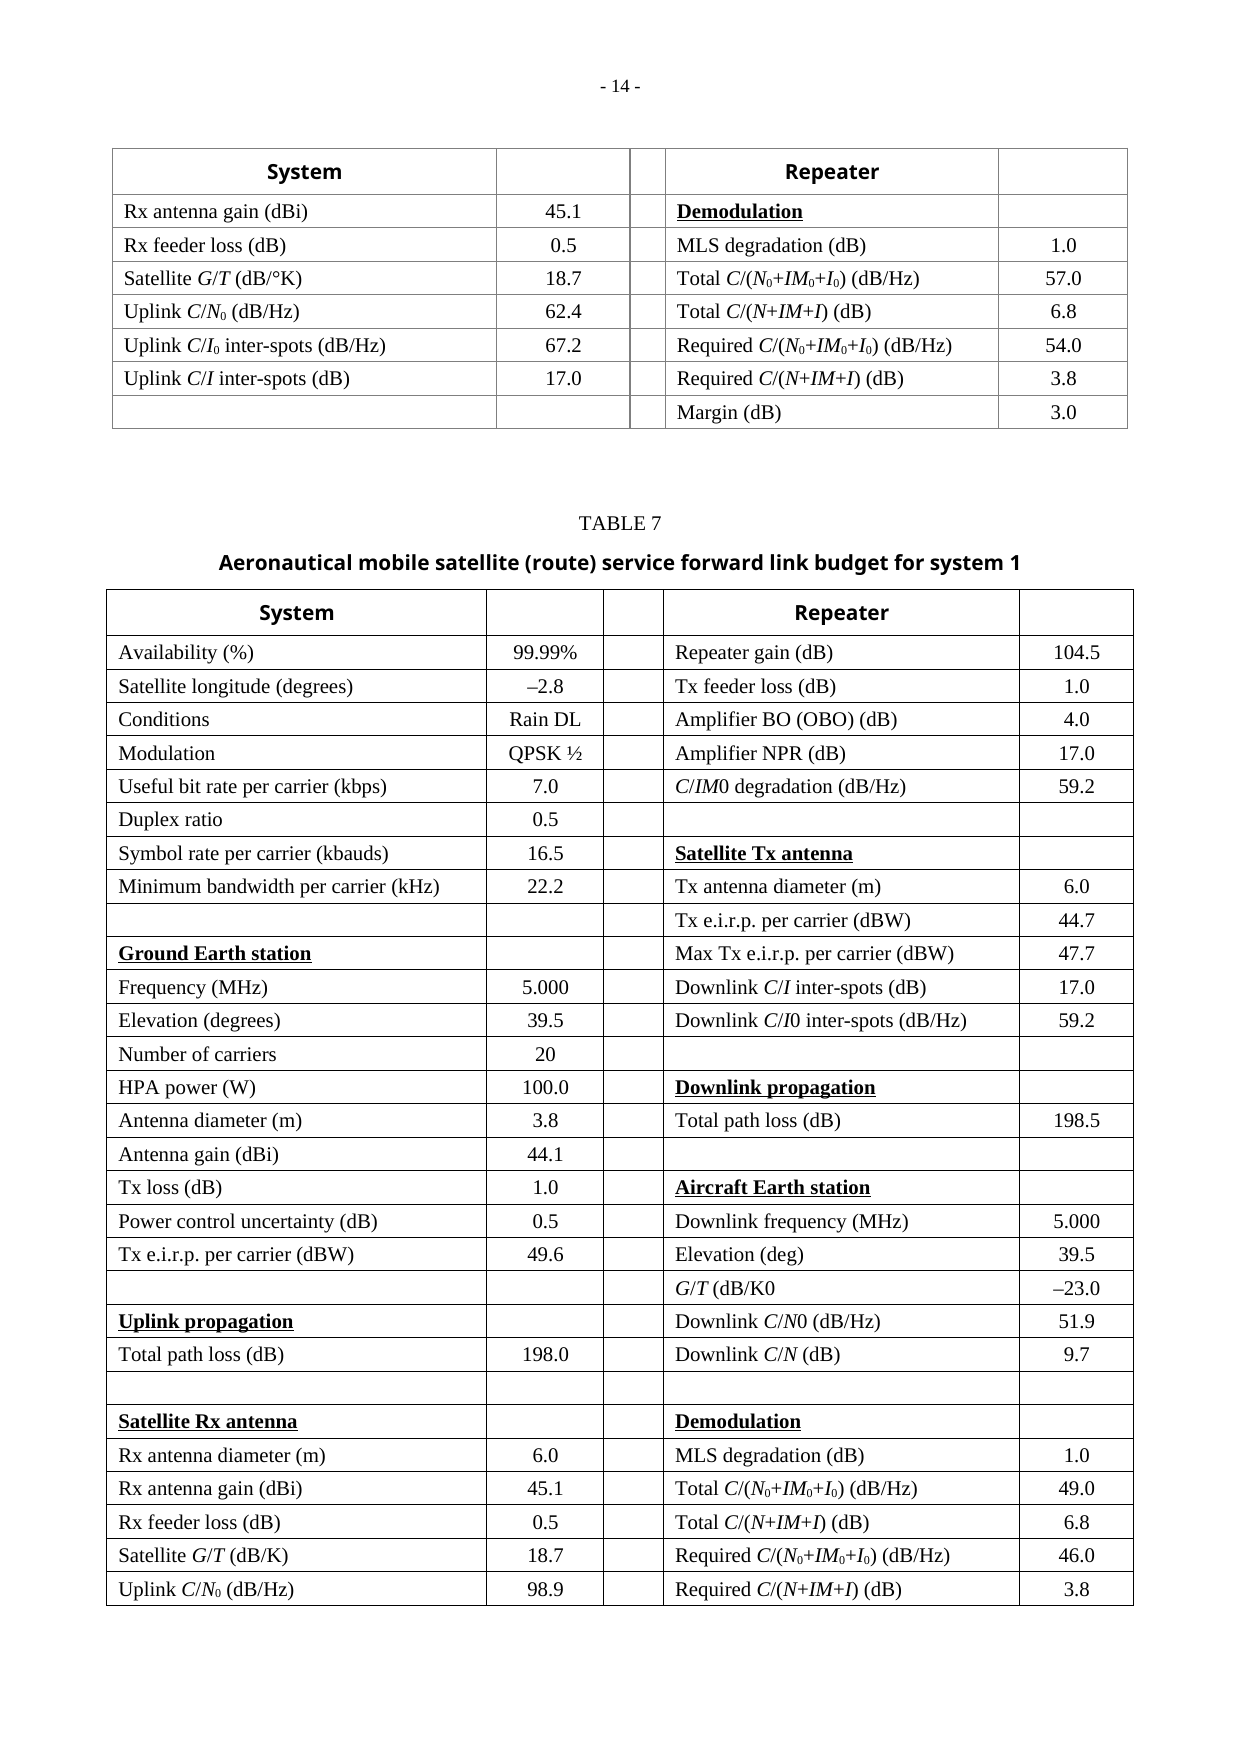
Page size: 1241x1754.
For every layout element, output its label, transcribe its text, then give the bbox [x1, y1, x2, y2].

table_cell 4.0 [1020, 703, 1133, 735]
table_cell [604, 770, 663, 802]
table_cell 3.8 [999, 362, 1127, 394]
table_cell [604, 636, 663, 668]
table_cell MLS degradation (dB) [666, 228, 998, 261]
table_cell [664, 1037, 1019, 1070]
table_cell [631, 396, 665, 428]
table_cell 62.4 [497, 295, 629, 328]
table_cell 51.9 [1020, 1305, 1133, 1337]
table_cell 18.7 [497, 262, 629, 294]
table_cell [487, 937, 603, 969]
table_cell Rx feeder loss (dB) [113, 228, 496, 261]
table_cell [487, 904, 603, 936]
table_cell G/T (dB/K0 [664, 1271, 1019, 1304]
table_cell [1020, 803, 1133, 836]
table_cell 3.8 [1020, 1572, 1133, 1605]
table_cell Useful bit rate per carrier (kbps) [107, 770, 486, 802]
table_cell [631, 262, 665, 294]
table_cell 99.99% [487, 636, 603, 668]
table_cell [1020, 1037, 1133, 1070]
table_cell Uplink propagation [107, 1305, 486, 1337]
table_cell 98.9 [487, 1572, 603, 1605]
table_cell Downlink propagation [664, 1071, 1019, 1103]
table_cell Margin (dB) [666, 396, 998, 428]
table_cell Antenna gain (dBi) [107, 1138, 486, 1170]
table_cell [604, 1171, 663, 1203]
table_cell [107, 1271, 486, 1304]
table_cell Total C/(N0+IM0+I0) (dB/Hz) [666, 262, 998, 294]
table_cell [1020, 1372, 1133, 1404]
table_cell [604, 1138, 663, 1170]
table_cell [604, 1439, 663, 1471]
table_cell 0.5 [487, 1505, 603, 1538]
table_cell Downlink C/I inter-spots (dB) [664, 970, 1019, 1003]
table_cell 1.0 [999, 228, 1127, 261]
text TABLE 7 [118, 511, 1122, 535]
table_cell 1.0 [1020, 1439, 1133, 1471]
table_cell [604, 1372, 663, 1404]
table_header [604, 590, 663, 635]
table_cell 6.0 [1020, 870, 1133, 902]
table_cell Satellite longitude (degrees) [107, 670, 486, 702]
table_cell Downlink frequency (MHz) [664, 1205, 1019, 1237]
table_cell HPA power (W) [107, 1071, 486, 1103]
table_cell Modulation [107, 736, 486, 769]
table_cell 54.0 [999, 329, 1127, 361]
table_cell Frequency (MHz) [107, 970, 486, 1003]
table_cell 39.5 [1020, 1238, 1133, 1270]
table_cell [1020, 1171, 1133, 1203]
table_cell 198.5 [1020, 1104, 1133, 1137]
table_cell Rain DL [487, 703, 603, 735]
table_cell [604, 670, 663, 702]
table_cell Downlink C/I0 inter-spots (dB/Hz) [664, 1004, 1019, 1036]
table_cell [497, 396, 629, 428]
table_cell Required C/(N0+IM0+I0) (dB/Hz) [666, 329, 998, 361]
table_header [631, 149, 665, 194]
table_cell 6.0 [487, 1439, 603, 1471]
table_cell Amplifier NPR (dB) [664, 736, 1019, 769]
table_cell Total path loss (dB) [107, 1338, 486, 1371]
table_cell Number of carriers [107, 1037, 486, 1070]
table_cell Total C/(N+IM+I) (dB) [664, 1505, 1019, 1538]
table_cell [604, 1037, 663, 1070]
table_cell 18.7 [487, 1539, 603, 1571]
table_cell Conditions [107, 703, 486, 735]
table_cell [113, 396, 496, 428]
table_cell [664, 803, 1019, 836]
table_cell Tx e.i.r.p. per carrier (dBW) [107, 1238, 486, 1270]
table_cell Total C/(N+IM+I) (dB) [666, 295, 998, 328]
table_cell Demodulation [666, 195, 998, 227]
table_cell 49.0 [1020, 1472, 1133, 1504]
table_cell Rx feeder loss (dB) [107, 1505, 486, 1538]
table_cell [107, 1372, 486, 1404]
table_header [1020, 590, 1133, 635]
table_header [497, 149, 629, 194]
table_cell [487, 1372, 603, 1404]
table_cell 44.7 [1020, 904, 1133, 936]
table_cell Satellite G/T (dB/K) [107, 1539, 486, 1571]
table_cell 57.0 [999, 262, 1127, 294]
table_cell [664, 1372, 1019, 1404]
table_cell 6.8 [1020, 1505, 1133, 1538]
table_cell Satellite G/T (dB/°K) [113, 262, 496, 294]
table_cell 104.5 [1020, 636, 1133, 668]
table_cell [604, 1472, 663, 1504]
table_cell [1020, 1138, 1133, 1170]
table_cell [1020, 1405, 1133, 1437]
table_cell 45.1 [497, 195, 629, 227]
table_cell [1020, 1071, 1133, 1103]
table_cell [604, 1572, 663, 1605]
table_cell Satellite Tx antenna [664, 837, 1019, 869]
table_cell 20 [487, 1037, 603, 1070]
table_cell 59.2 [1020, 770, 1133, 802]
table_header Repeater [666, 149, 998, 194]
table_cell Max Tx e.i.r.p. per carrier (dBW) [664, 937, 1019, 969]
table_cell Tx feeder loss (dB) [664, 670, 1019, 702]
table_cell [664, 1138, 1019, 1170]
table_cell [487, 1271, 603, 1304]
table_cell Rx antenna gain (dBi) [107, 1472, 486, 1504]
table_cell Rx antenna gain (dBi) [113, 195, 496, 227]
table_cell Downlink C/N (dB) [664, 1338, 1019, 1371]
table_cell Minimum bandwidth per carrier (kHz) [107, 870, 486, 902]
table_cell 3.0 [999, 396, 1127, 428]
table_cell 39.5 [487, 1004, 603, 1036]
table_cell [604, 1338, 663, 1371]
table_cell [107, 904, 486, 936]
table_cell [487, 1305, 603, 1337]
table_cell [604, 904, 663, 936]
table_cell 198.0 [487, 1338, 603, 1371]
table_cell Demodulation [664, 1405, 1019, 1437]
table_cell [604, 937, 663, 969]
table_cell 100.0 [487, 1071, 603, 1103]
table_cell [604, 1104, 663, 1137]
table_header System [113, 149, 496, 194]
table_cell Elevation (deg) [664, 1238, 1019, 1270]
table_cell [487, 1405, 603, 1437]
table_cell 9.7 [1020, 1338, 1133, 1371]
table_cell Total path loss (dB) [664, 1104, 1019, 1137]
table_cell 44.1 [487, 1138, 603, 1170]
table_cell 0.5 [497, 228, 629, 261]
table_cell QPSK ½ [487, 736, 603, 769]
table_header [999, 149, 1127, 194]
table_cell [631, 329, 665, 361]
table_cell 17.0 [497, 362, 629, 394]
table_cell Tx antenna diameter (m) [664, 870, 1019, 902]
table_cell Ground Earth station [107, 937, 486, 969]
table_cell 5.000 [487, 970, 603, 1003]
table_cell 5.000 [1020, 1205, 1133, 1237]
table_header System [107, 590, 486, 635]
table_cell Tx loss (dB) [107, 1171, 486, 1203]
table_cell 59.2 [1020, 1004, 1133, 1036]
table_cell [604, 1004, 663, 1036]
table_cell Uplink C/I0 inter-spots (dB/Hz) [113, 329, 496, 361]
title Aeronautical mobile satellite (route) service forward link budget for system 1 [118, 548, 1122, 576]
table_cell [604, 1505, 663, 1538]
table_cell Elevation (degrees) [107, 1004, 486, 1036]
table_cell 6.8 [999, 295, 1127, 328]
table_cell [604, 837, 663, 869]
table_cell 17.0 [1020, 970, 1133, 1003]
table_cell Required C/(N0+IM0+I0) (dB/Hz) [664, 1539, 1019, 1571]
table_cell [604, 1205, 663, 1237]
table_cell [999, 195, 1127, 227]
table_cell [604, 1405, 663, 1437]
table_cell Uplink C/I inter-spots (dB) [113, 362, 496, 394]
table_cell [604, 1071, 663, 1103]
table_cell Repeater gain (dB) [664, 636, 1019, 668]
table_cell 0.5 [487, 803, 603, 836]
table_cell 22.2 [487, 870, 603, 902]
table_cell [604, 1238, 663, 1270]
table_cell Symbol rate per carrier (kbauds) [107, 837, 486, 869]
table_cell 0.5 [487, 1205, 603, 1237]
table_cell Required C/(N+IM+I) (dB) [664, 1572, 1019, 1605]
table_cell Uplink C/N0 (dB/Hz) [113, 295, 496, 328]
table_cell Uplink C/N0 (dB/Hz) [107, 1572, 486, 1605]
table_cell 17.0 [1020, 736, 1133, 769]
table_cell [604, 803, 663, 836]
table_cell 1.0 [487, 1171, 603, 1203]
table_cell [1020, 837, 1133, 869]
table_cell 3.8 [487, 1104, 603, 1137]
table_cell Power control uncertainty (dB) [107, 1205, 486, 1237]
table_header [487, 590, 603, 635]
table_cell [604, 1271, 663, 1304]
table_cell 67.2 [497, 329, 629, 361]
table_cell [631, 362, 665, 394]
table_cell 7.0 [487, 770, 603, 802]
table_cell Satellite Rx antenna [107, 1405, 486, 1437]
table_cell [631, 295, 665, 328]
table_cell Downlink C/N0 (dB/Hz) [664, 1305, 1019, 1337]
table_cell 45.1 [487, 1472, 603, 1504]
table_cell Required C/(N+IM+I) (dB) [666, 362, 998, 394]
table_cell –23.0 [1020, 1271, 1133, 1304]
table_cell Antenna diameter (m) [107, 1104, 486, 1137]
table_cell C/IM0 degradation (dB/Hz) [664, 770, 1019, 802]
table_header Repeater [664, 590, 1019, 635]
table_cell –2.8 [487, 670, 603, 702]
table_cell 49.6 [487, 1238, 603, 1270]
table_cell 46.0 [1020, 1539, 1133, 1571]
table_cell [604, 1539, 663, 1571]
table_cell 47.7 [1020, 937, 1133, 969]
table_cell [604, 1305, 663, 1337]
table_cell [604, 736, 663, 769]
table_cell MLS degradation (dB) [664, 1439, 1019, 1471]
table_cell Total C/(N0+IM0+I0) (dB/Hz) [664, 1472, 1019, 1504]
table_cell Availability (%) [107, 636, 486, 668]
table_cell Tx e.i.r.p. per carrier (dBW) [664, 904, 1019, 936]
table_cell [604, 870, 663, 902]
table_cell 16.5 [487, 837, 603, 869]
table_cell [631, 228, 665, 261]
table_cell Duplex ratio [107, 803, 486, 836]
table_cell [604, 703, 663, 735]
table_cell [604, 970, 663, 1003]
table_cell [631, 195, 665, 227]
table_cell Rx antenna diameter (m) [107, 1439, 486, 1471]
table_cell Aircraft Earth station [664, 1171, 1019, 1203]
table_cell Amplifier BO (OBO) (dB) [664, 703, 1019, 735]
table_cell 1.0 [1020, 670, 1133, 702]
